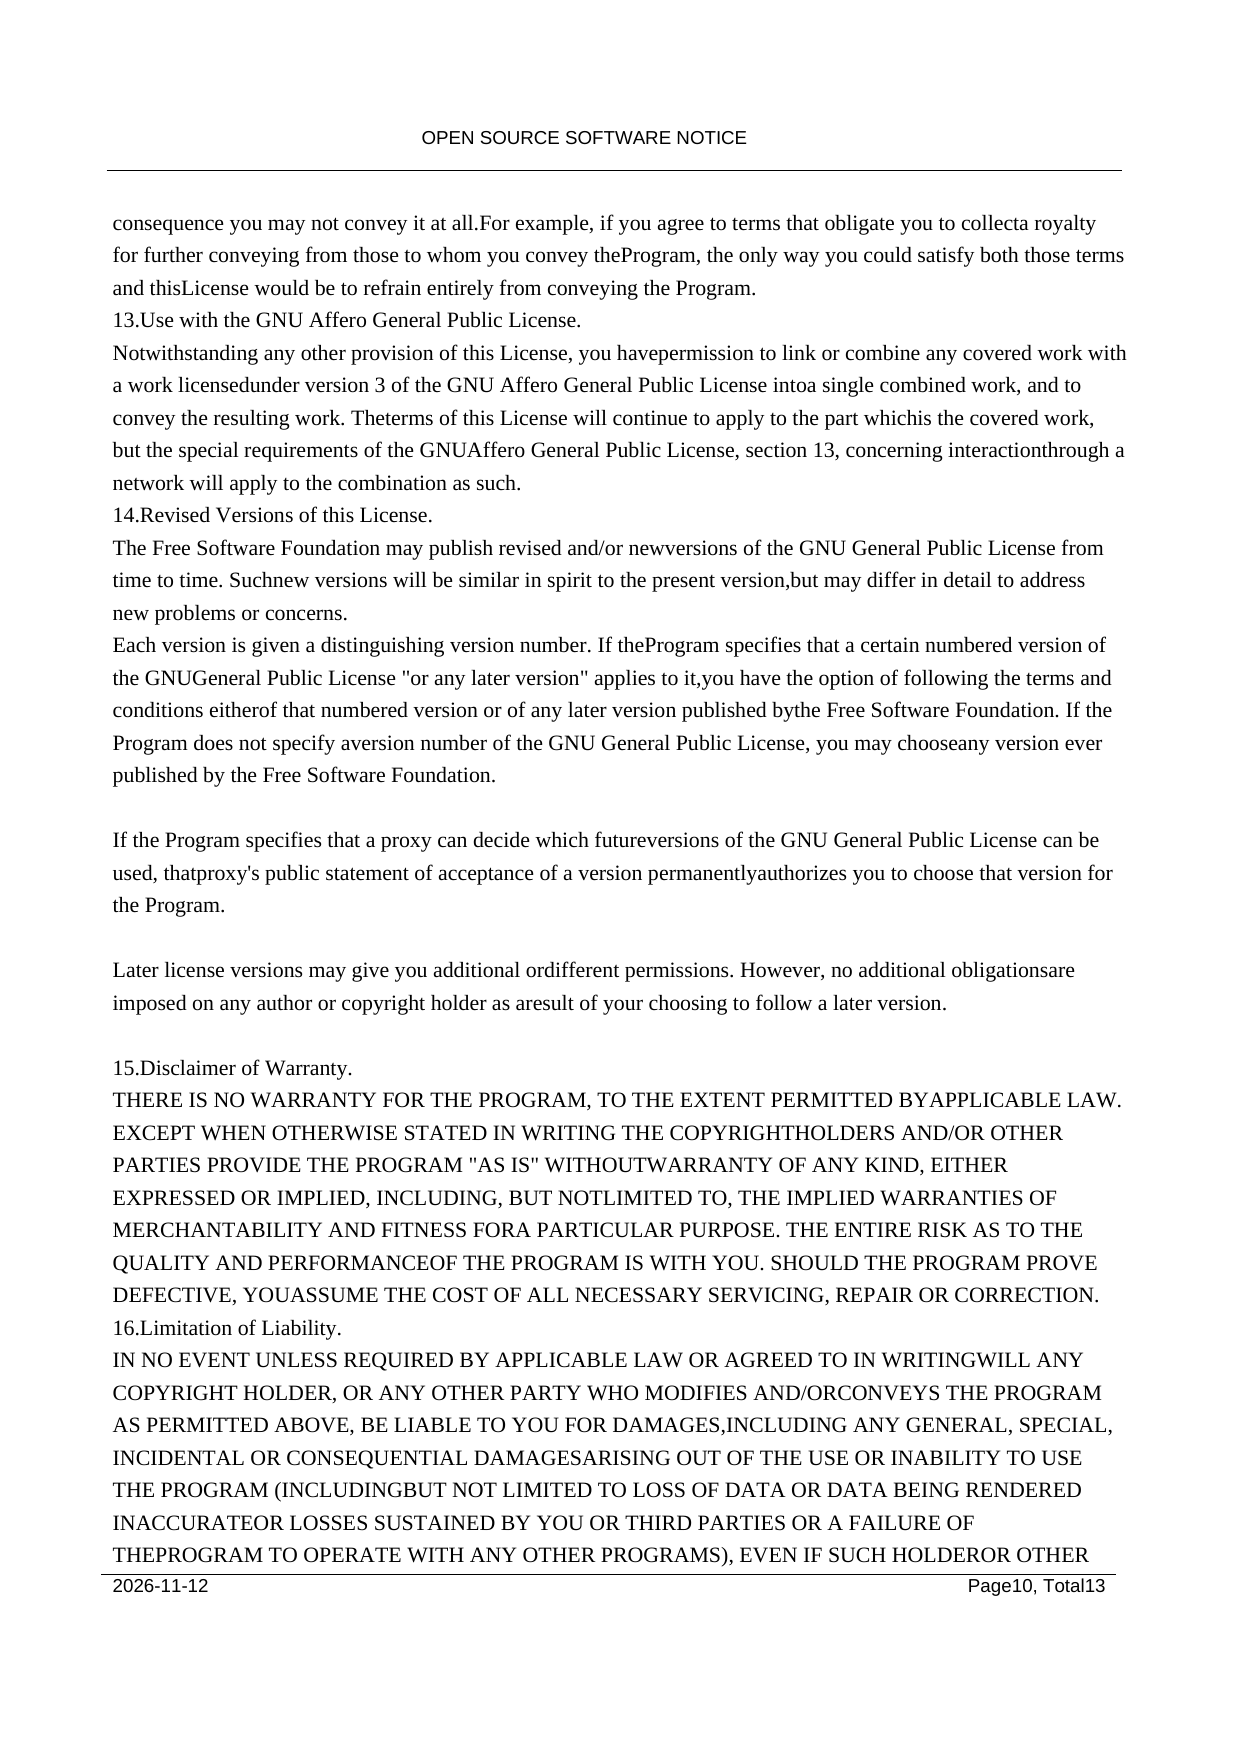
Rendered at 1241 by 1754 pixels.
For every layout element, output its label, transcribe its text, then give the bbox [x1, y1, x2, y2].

text THERE IS NO WARRANTY FOR THE PROGRAM, TO THE EXTENT PERMITTED BYAPPLICABLE LAW. EXCEPT WHEN OTHERWISE STATED IN WRITING THE COPYRIGHTHOLDERS AND/OR OTHER PARTIES PROVIDE THE PROGRAM "AS IS" WITHOUTWARRANTY OF ANY KIND, EITHER EXPRESSED OR IMPLIED, INCLUDING, BUT NOTLIMITED TO, THE IMPLIED WARRANTIES OF MERCHANTABILITY AND FITNESS FORA PARTICULAR PURPOSE. THE ENTIRE RISK AS TO THE QUALITY AND PERFORMANCEOF THE PROGRAM IS WITH YOU. SHOULD THE PROGRAM PROVE DEFECTIVE, YOUASSUME THE COST OF ALL NECESSARY SERVICING, REPAIR OR CORRECTION. [112, 1084, 1128, 1311]
text The Free Software Foundation may publish revised and/or newversions of the GNU General Public License from time to time. Suchnew versions will be similar in spirit to the present version,but may differ in detail to address new problems or concerns. [112, 531, 1128, 629]
text Each version is given a distinguishing version number. If theProgram specifies that a certain numbered version of the GNUGeneral Public License "or any later version" applies to it,you have the option of following the terms and conditions eitherof that numbered version or of any later version published bythe Free Software Foundation. If the Program does not specify aversion number of the GNU General Public License, you may chooseany version ever published by the Free Software Foundation. [112, 629, 1128, 791]
text 13.Use with the GNU Affero General Public License. [112, 304, 1128, 336]
text If the Program specifies that a proxy can decide which futureversions of the GNU General Public License can be used, thatproxy's public statement of acceptance of a version permanentlyauthorizes you to choose that version for the Program. [112, 824, 1128, 921]
text Notwithstanding any other provision of this License, you havepermission to link or combine any covered work with a work licensedunder version 3 of the GNU Affero General Public License intoa single combined work, and to convey the resulting work. Theterms of this License will continue to apply to the part whichis the covered work, but the special requirements of the GNUAffero General Public License, section 13, concerning interactionthrough a network will apply to the combination as such. [112, 336, 1128, 499]
text 16.Limitation of Liability. [112, 1311, 1128, 1344]
text 15.Disclaimer of Warranty. [112, 1051, 1128, 1084]
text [112, 206, 1128, 304]
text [112, 1344, 1128, 1571]
text 14.Revised Versions of this License. [112, 499, 1128, 531]
text Later license versions may give you additional ordifferent permissions. However, no additional obligationsare imposed on any author or copyright holder as aresult of your choosing to follow a later version. [112, 954, 1128, 1019]
